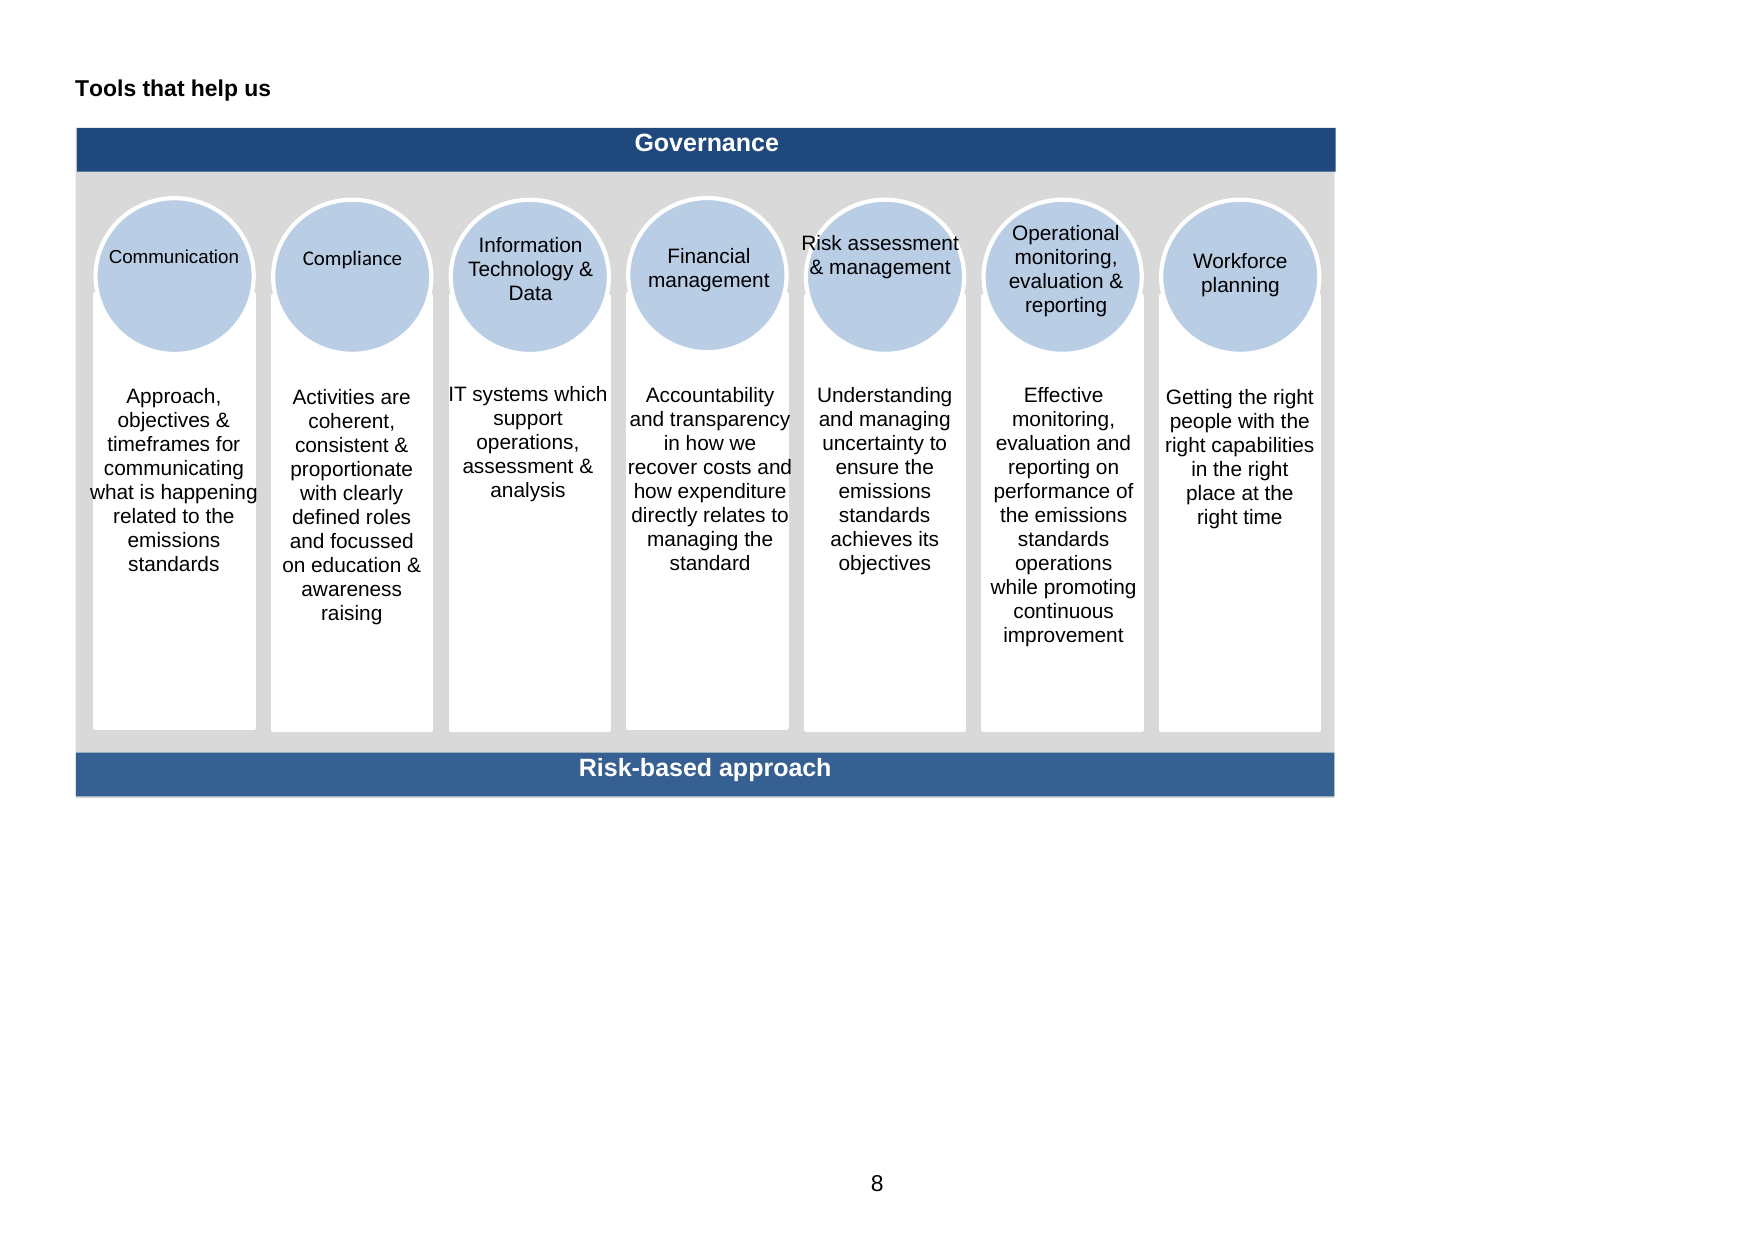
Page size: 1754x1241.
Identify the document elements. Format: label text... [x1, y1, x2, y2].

subtitle Tools that help us [75, 75, 1679, 101]
